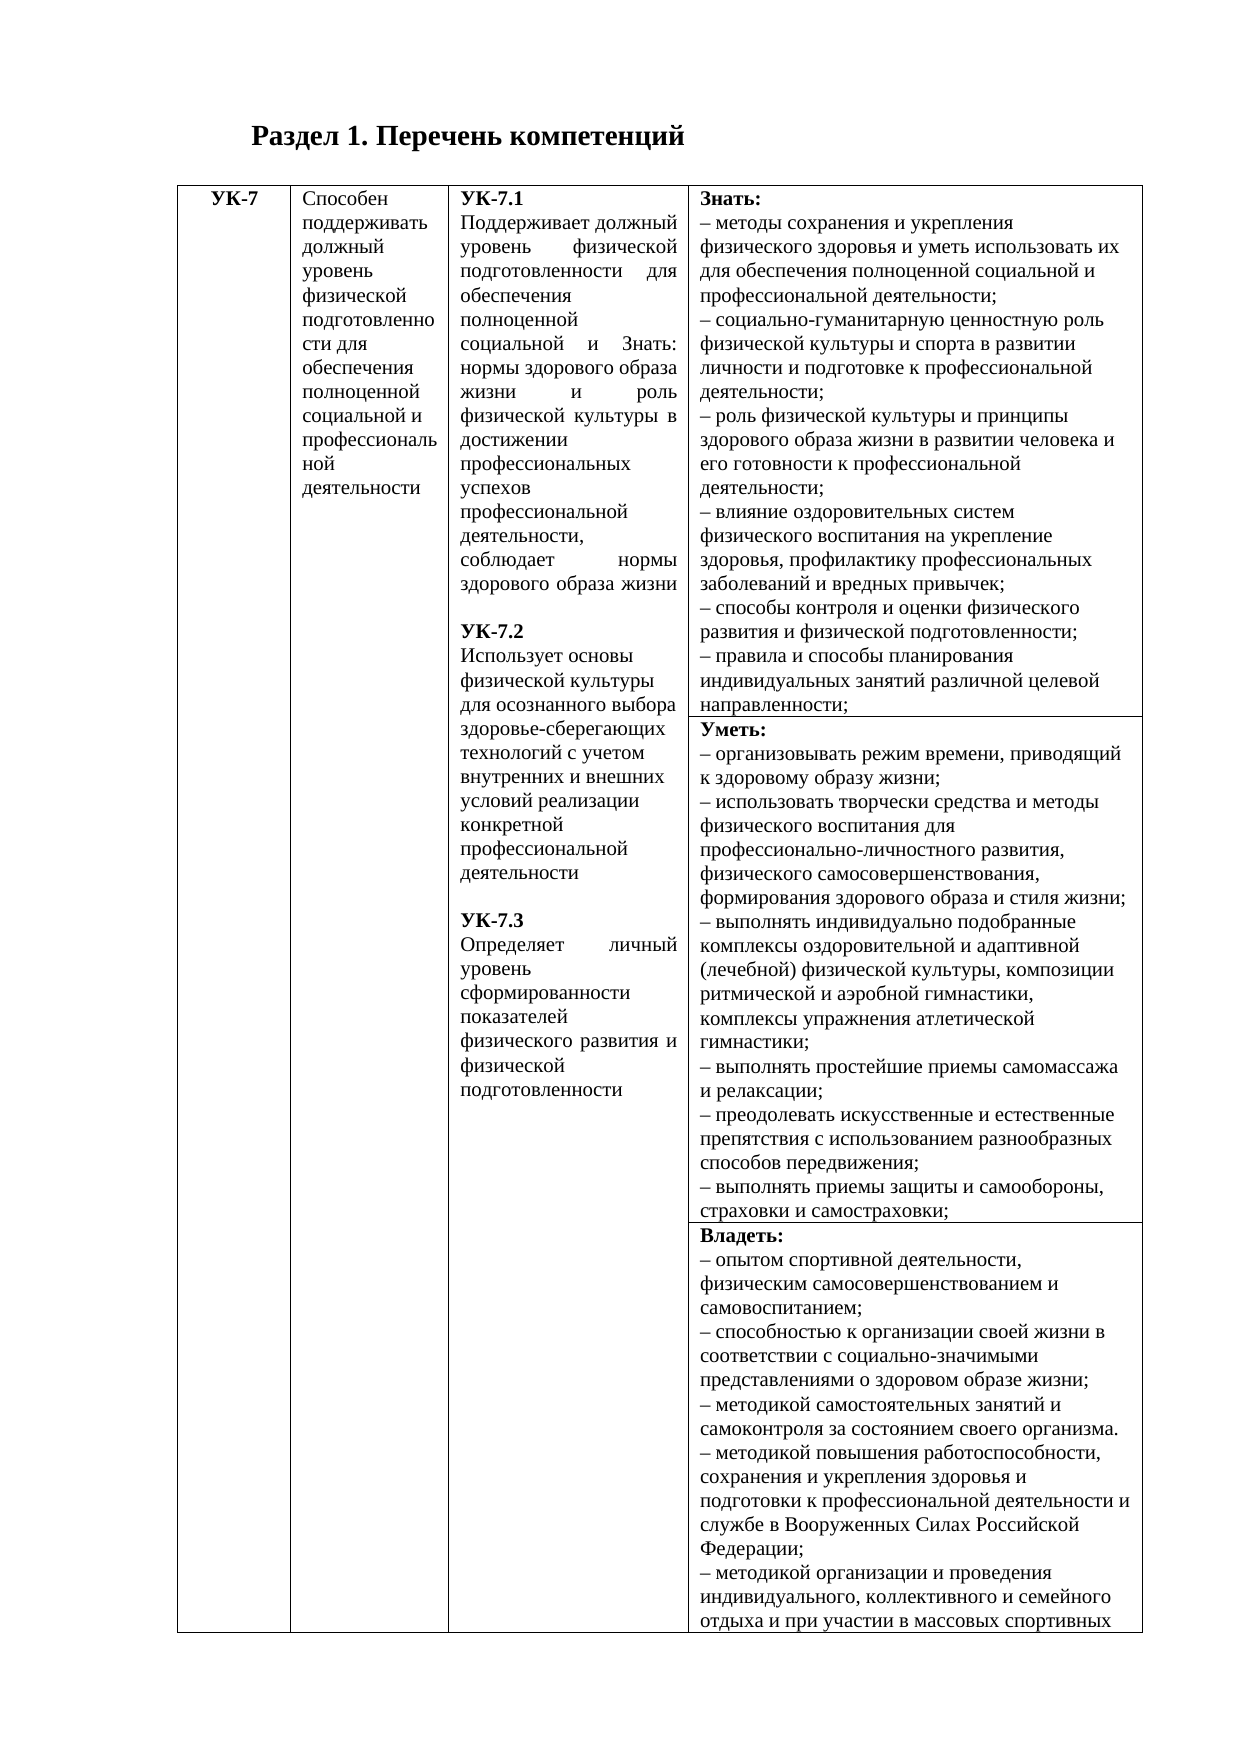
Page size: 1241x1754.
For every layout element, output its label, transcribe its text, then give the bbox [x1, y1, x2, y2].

table_header Способен поддерживать должный уровень физической подготовленности для обеспечения полноценной социальной и профессиональной деятельности [291, 186, 448, 1632]
table_header Знать: – методы сохранения и укрепления физического здоровья и уметь использовать их для обеспечения полноценной социальной и профессиональной деятельности; – социально-гуманитарную ценностную роль физической культуры и спорта в развитии личности и подготовке к профессиональной деятельности; – роль физической культуры и принципы здорового образа жизни в развитии человека и его готовности к профессиональной деятельности; – влияние оздоровительных систем физического воспитания на укрепление здоровья, профилактику профессиональных заболеваний и вредных привычек; – способы контроля и оценки физического развития и физической подготовленности; – правила и способы планирования индивидуальных занятий различной целевой направленности; [689, 186, 1142, 716]
table_header УК-7.1 Поддерживает должный уровень физической подготовленности для обеспечения полноценной социальной и Знать: нормы здорового образа жизни и роль физической культуры в достижении профессиональных успехов профессиональной деятельности, соблюдает нормы здорового образа жизни УК-7.2 Использует основы физической культуры для осознанного выбора здоровье-сберегающих технологий с учетом внутренних и внешних условий реализации конкретной профессиональной деятельности УК-7.3 Определяет личный уровень сформированности показателей физического развития и физической подготовленности [449, 186, 688, 1632]
table_header УК-7 [178, 186, 290, 1632]
text Раздел 1. Перечень компетенций [177, 118, 1152, 152]
table_cell Уметь: – организовывать режим времени, приводящий к здоровому образу жизни; – использовать творчески средства и методы физического воспитания для профессионально-личностного развития, физического самосовершенствования, формирования здорового образа и стиля жизни; – выполнять индивидуально подобранные комплексы оздоровительной и адаптивной (лечебной) физической культуры, композиции ритмической и аэробной гимнастики, комплексы упражнения атлетической гимнастики; – выполнять простейшие приемы самомассажа и релаксации; – преодолевать искусственные и естественные препятствия с использованием разнообразных способов передвижения; – выполнять приемы защиты и самообороны, страховки и самостраховки; [689, 717, 1142, 1222]
